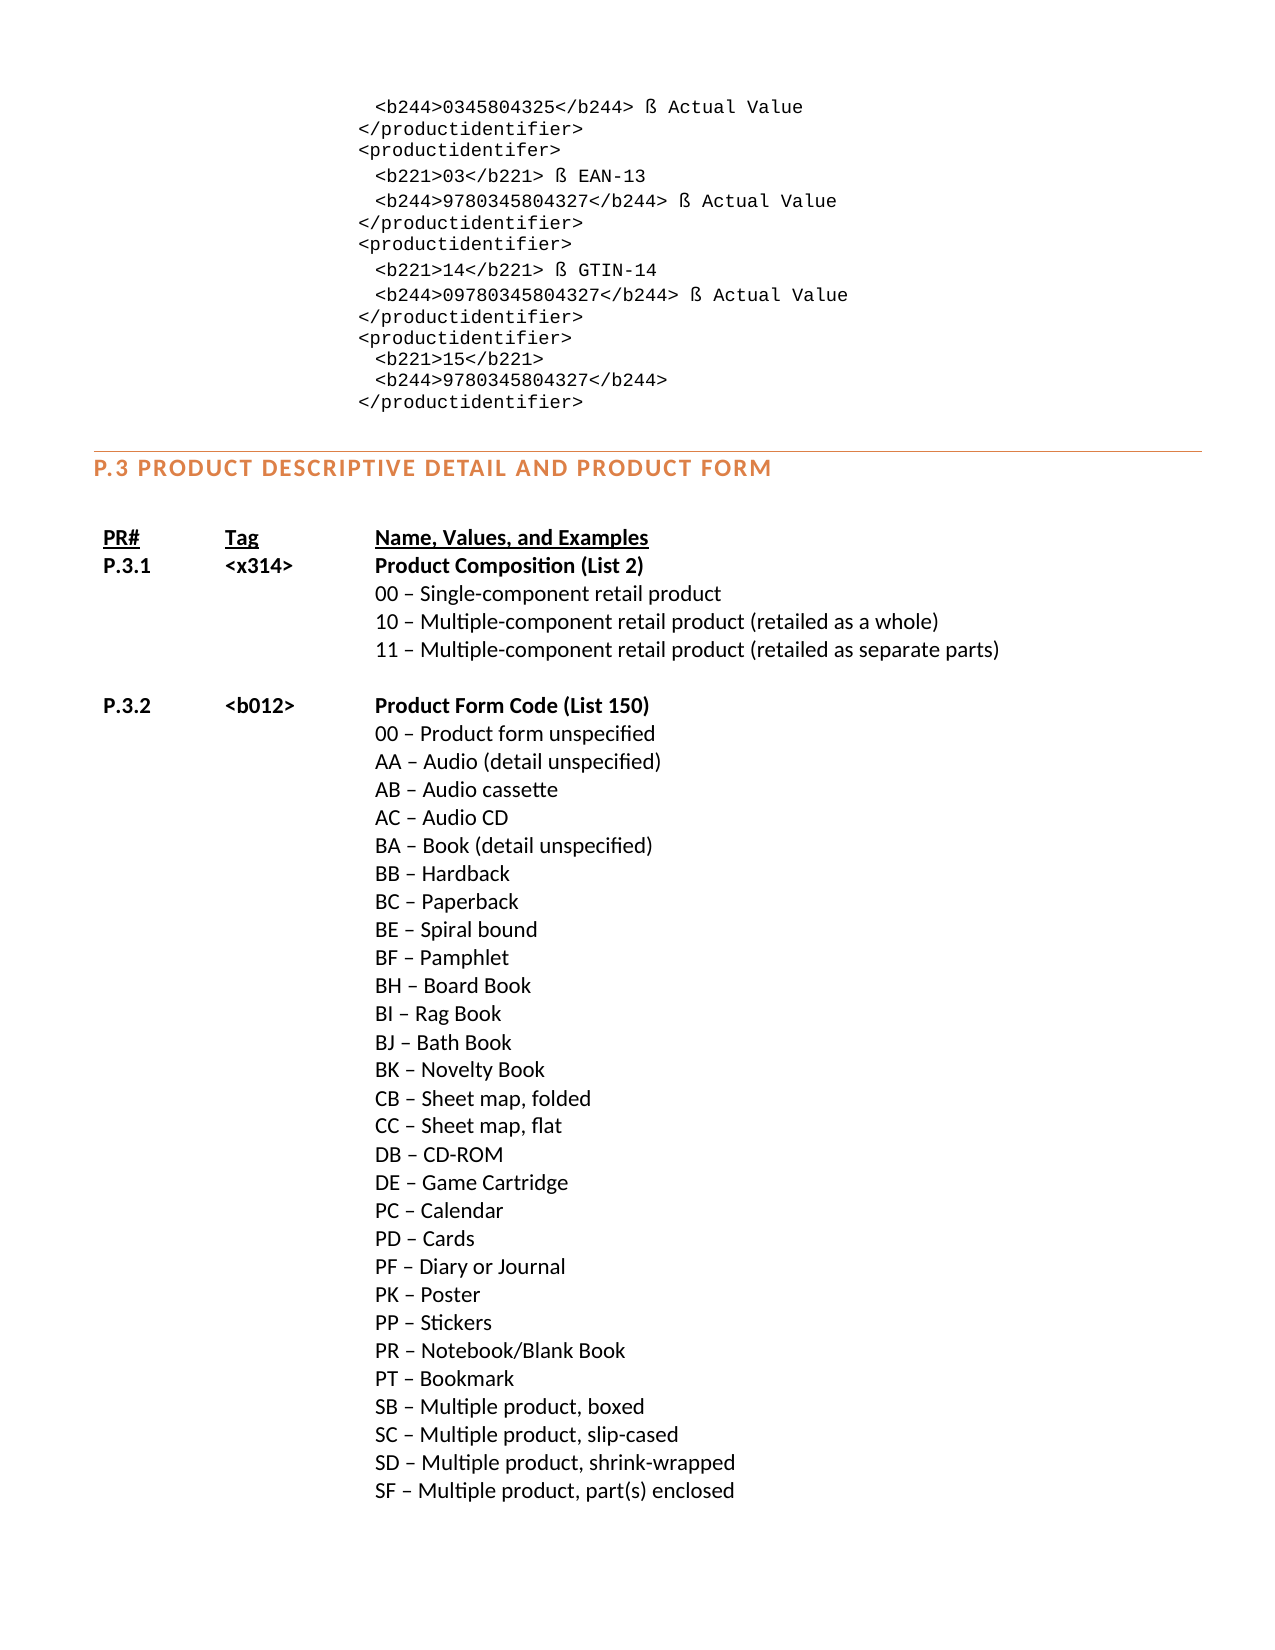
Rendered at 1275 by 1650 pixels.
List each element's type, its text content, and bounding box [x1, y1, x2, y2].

text <b244>09780345804327</b244> ß Actual Value [347, 282, 1209, 307]
text PR# Tag Name, Values, and Examples [103, 523, 1209, 551]
text 00 – Single-component retail product [103, 579, 1209, 607]
text BI – Rag Book [103, 999, 1209, 1028]
text SD – Multiple product, shrink-wrapped [103, 1448, 1209, 1476]
text <b221>03</b221> ß EAN-13 [347, 162, 1209, 188]
text <productidentifier> [347, 329, 1209, 350]
text PC – Calendar [103, 1196, 1209, 1224]
text SB – Multiple product, boxed [103, 1392, 1209, 1420]
text <b221>15</b221> [347, 350, 1209, 371]
text <b244>0345804325</b244> ß Actual Value [347, 94, 1209, 119]
text AB – Audio cassette [253, 775, 1219, 803]
text P.3.1 <x314> Product Composition (List 2) [103, 551, 1209, 579]
text PT – Bookmark [103, 1364, 1209, 1392]
text <productidentifier> [347, 235, 1209, 256]
text SF – Multiple product, part(s) enclosed [103, 1476, 1209, 1504]
text 11 – Multiple-component retail product (retailed as separate parts) [103, 635, 1209, 663]
text </productidentifier> [347, 213, 1209, 235]
text CC – Sheet map, flat [103, 1112, 1209, 1140]
text </productidentifier> [347, 307, 1209, 329]
text BH – Board Book [103, 972, 1209, 999]
text <b221>14</b221> ß GTIN-14 [347, 256, 1209, 282]
text AC – Audio CD [253, 803, 1219, 831]
text DB – CD-ROM [103, 1140, 1209, 1168]
text P.3.2 <b012> Product Form Code (List 150) [103, 691, 1209, 719]
text CB – Sheet map, folded [103, 1084, 1209, 1112]
text BC – Paperback [103, 887, 1209, 916]
text <b244>9780345804327</b244> ß Actual Value [347, 188, 1209, 213]
text <b244>9780345804327</b244> [347, 371, 1209, 392]
text </productidentifier> [347, 392, 1209, 414]
text SC – Multiple product, slip-cased [103, 1420, 1209, 1448]
text PD – Cards [103, 1224, 1209, 1252]
text 10 – Multiple-component retail product (retailed as a whole) [103, 607, 1209, 635]
text BB – Hardback [103, 859, 1209, 887]
text BA – Book (detail unspecified) [103, 831, 1209, 859]
text DE – Game Cartridge [103, 1168, 1209, 1196]
text BK – Novelty Book [103, 1056, 1209, 1084]
text <productidentifer> [347, 141, 1209, 162]
text AA – Audio (detail unspecified) [253, 747, 1219, 775]
text PF – Diary or Journal [103, 1252, 1209, 1280]
text BF – Pamphlet [103, 943, 1209, 972]
subtitle P.3 product descriptive detail and product form [94, 452, 1202, 483]
text PR – Notebook/Blank Book [103, 1336, 1209, 1364]
text 00 – Product form unspecified [253, 719, 1209, 747]
text BE – Spiral bound [103, 916, 1209, 943]
text PK – Poster [103, 1280, 1209, 1308]
text </productidentifier> [347, 119, 1209, 141]
text PP – Stickers [103, 1308, 1209, 1336]
text BJ – Bath Book [103, 1028, 1209, 1056]
